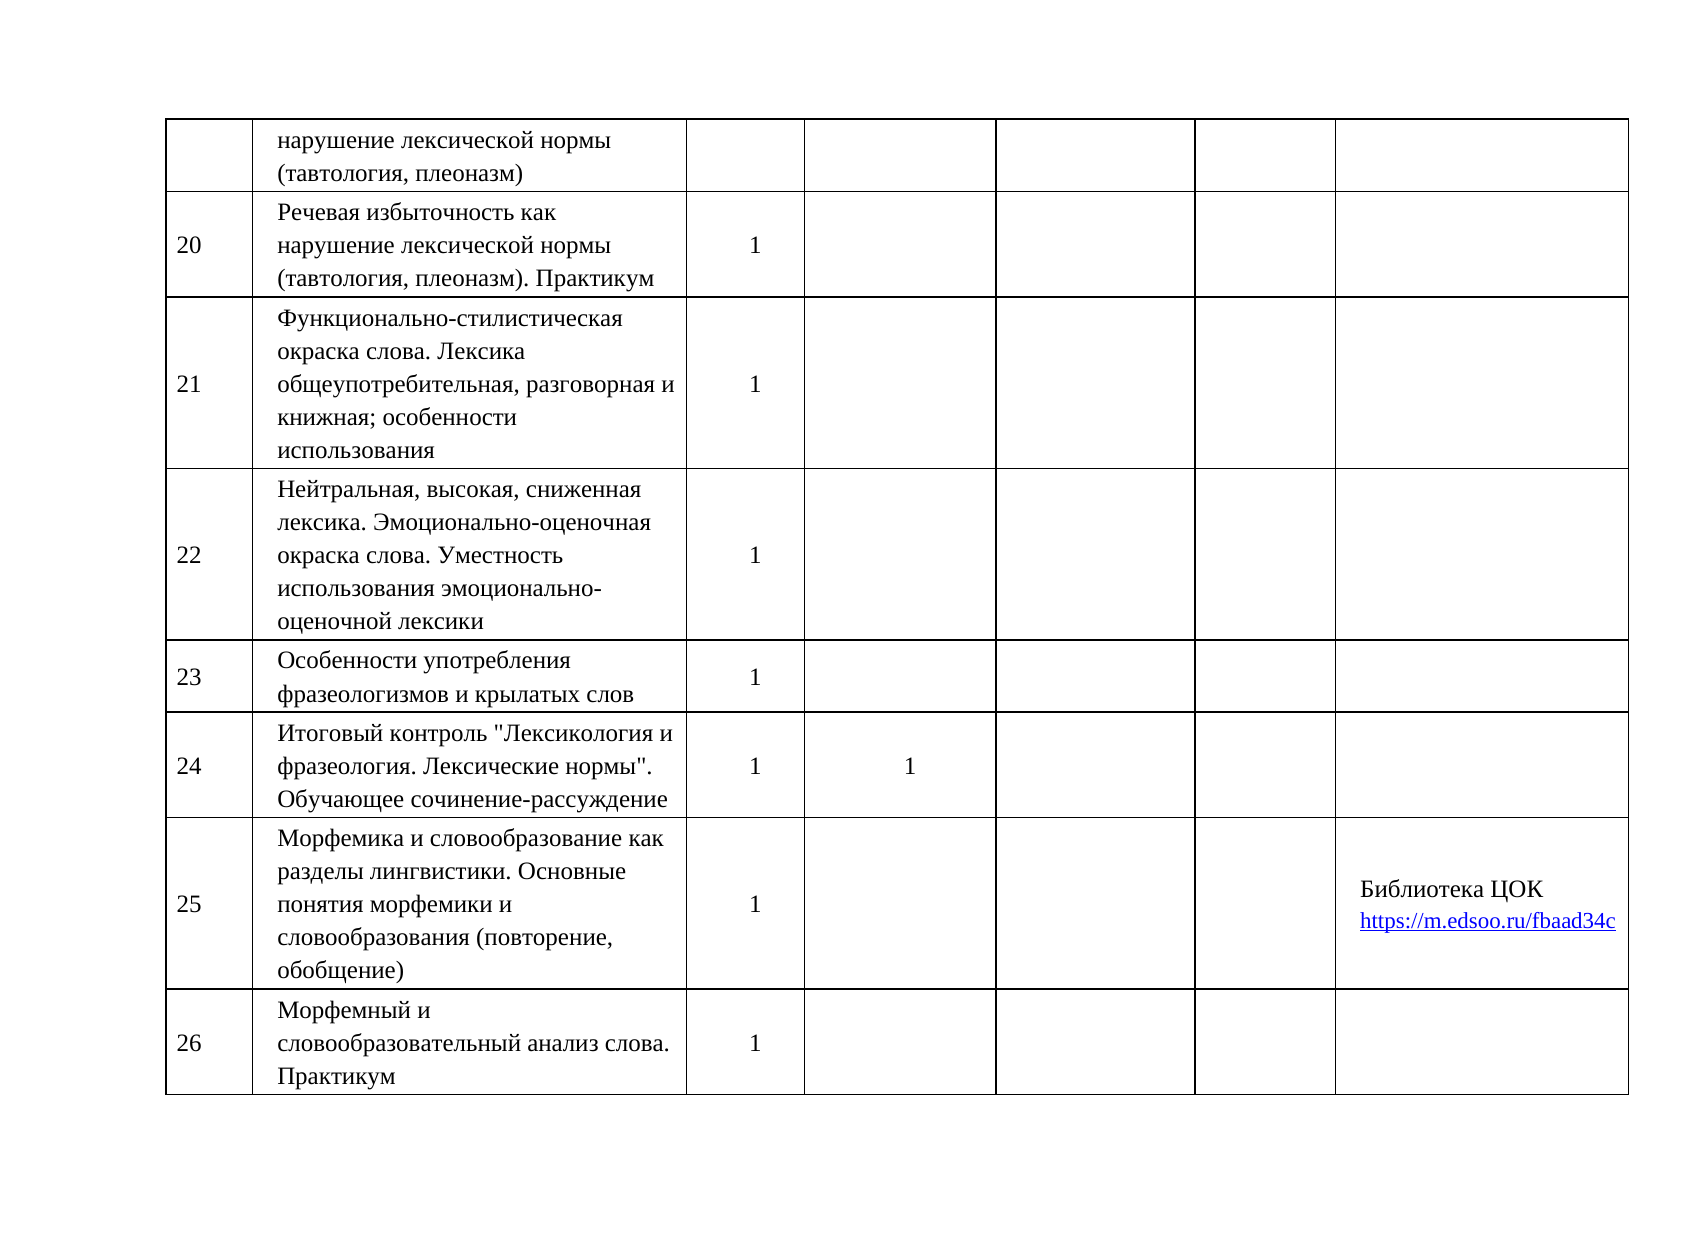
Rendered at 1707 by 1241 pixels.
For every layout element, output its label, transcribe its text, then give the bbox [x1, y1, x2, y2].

table_cell [1336, 641, 1628, 711]
table_cell 1 [687, 641, 804, 711]
table_cell [805, 641, 995, 711]
table_cell [1336, 713, 1628, 817]
table_cell Нейтральная, высокая, сниженная лексика. Эмоционально-оценочная окраска слова. Уместность использования эмоционально-оценочной лексики [253, 469, 686, 639]
table_cell Библиотека ЦОК https://m.edsoo.ru/fbaad34c [1336, 818, 1628, 988]
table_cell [253, 120, 686, 191]
table_cell [805, 298, 995, 467]
table_cell [997, 298, 1194, 467]
table_cell 26 [167, 990, 252, 1093]
table_cell Морфемика и словообразование как разделы лингвистики. Основные понятия морфемики и словообразования (повторение, обобщение) [253, 818, 686, 988]
table_cell Речевая избыточность как нарушение лексической нормы (тавтология, плеоназм). Практикум [253, 192, 686, 296]
table_cell [805, 818, 995, 988]
table_cell 1 [805, 713, 995, 817]
table_cell [1196, 990, 1335, 1093]
table_cell 1 [687, 713, 804, 817]
table_cell [1196, 818, 1335, 988]
table_cell [1196, 713, 1335, 817]
table_cell [1196, 298, 1335, 467]
table_cell 1 [687, 469, 804, 639]
table_cell Итоговый контроль "Лексикология и фразеология. Лексические нормы". Обучающее сочинение-рассуждение [253, 713, 686, 817]
table_cell [997, 641, 1194, 711]
table_cell 23 [167, 641, 252, 711]
table_cell 1 [687, 298, 804, 467]
table_cell 19 [167, 120, 252, 191]
table_cell 25 [167, 818, 252, 988]
table_cell Особенности употребления фразеологизмов и крылатых слов [253, 641, 686, 711]
table_cell [997, 469, 1194, 639]
table_cell [1196, 469, 1335, 639]
table_cell Морфемный и словообразовательный анализ слова. Практикум [253, 990, 686, 1093]
table_cell 20 [167, 192, 252, 296]
table_cell [1336, 120, 1628, 191]
table_cell [1336, 469, 1628, 639]
table_cell [805, 990, 995, 1093]
table_cell [1196, 192, 1335, 296]
table_cell 1 [687, 120, 804, 191]
table_cell [805, 120, 995, 191]
table_cell [997, 192, 1194, 296]
table_cell Функционально-стилистическая окраска слова. Лексика общеупотребительная, разговорная и книжная; особенности использования [253, 298, 686, 467]
table_cell 24 [167, 713, 252, 817]
table_cell [997, 713, 1194, 817]
table_cell [1336, 990, 1628, 1093]
table_cell [805, 469, 995, 639]
table_cell 21 [167, 298, 252, 467]
table_cell [1196, 641, 1335, 711]
table_cell [1336, 298, 1628, 467]
table_cell [805, 192, 995, 296]
table_cell [997, 990, 1194, 1093]
table_cell [1196, 120, 1335, 191]
table_cell [997, 818, 1194, 988]
table_cell [997, 120, 1194, 191]
table_cell 1 [687, 192, 804, 296]
table_cell 1 [687, 990, 804, 1093]
table_cell 1 [687, 818, 804, 988]
table_cell 22 [167, 469, 252, 639]
table_cell [1336, 192, 1628, 296]
